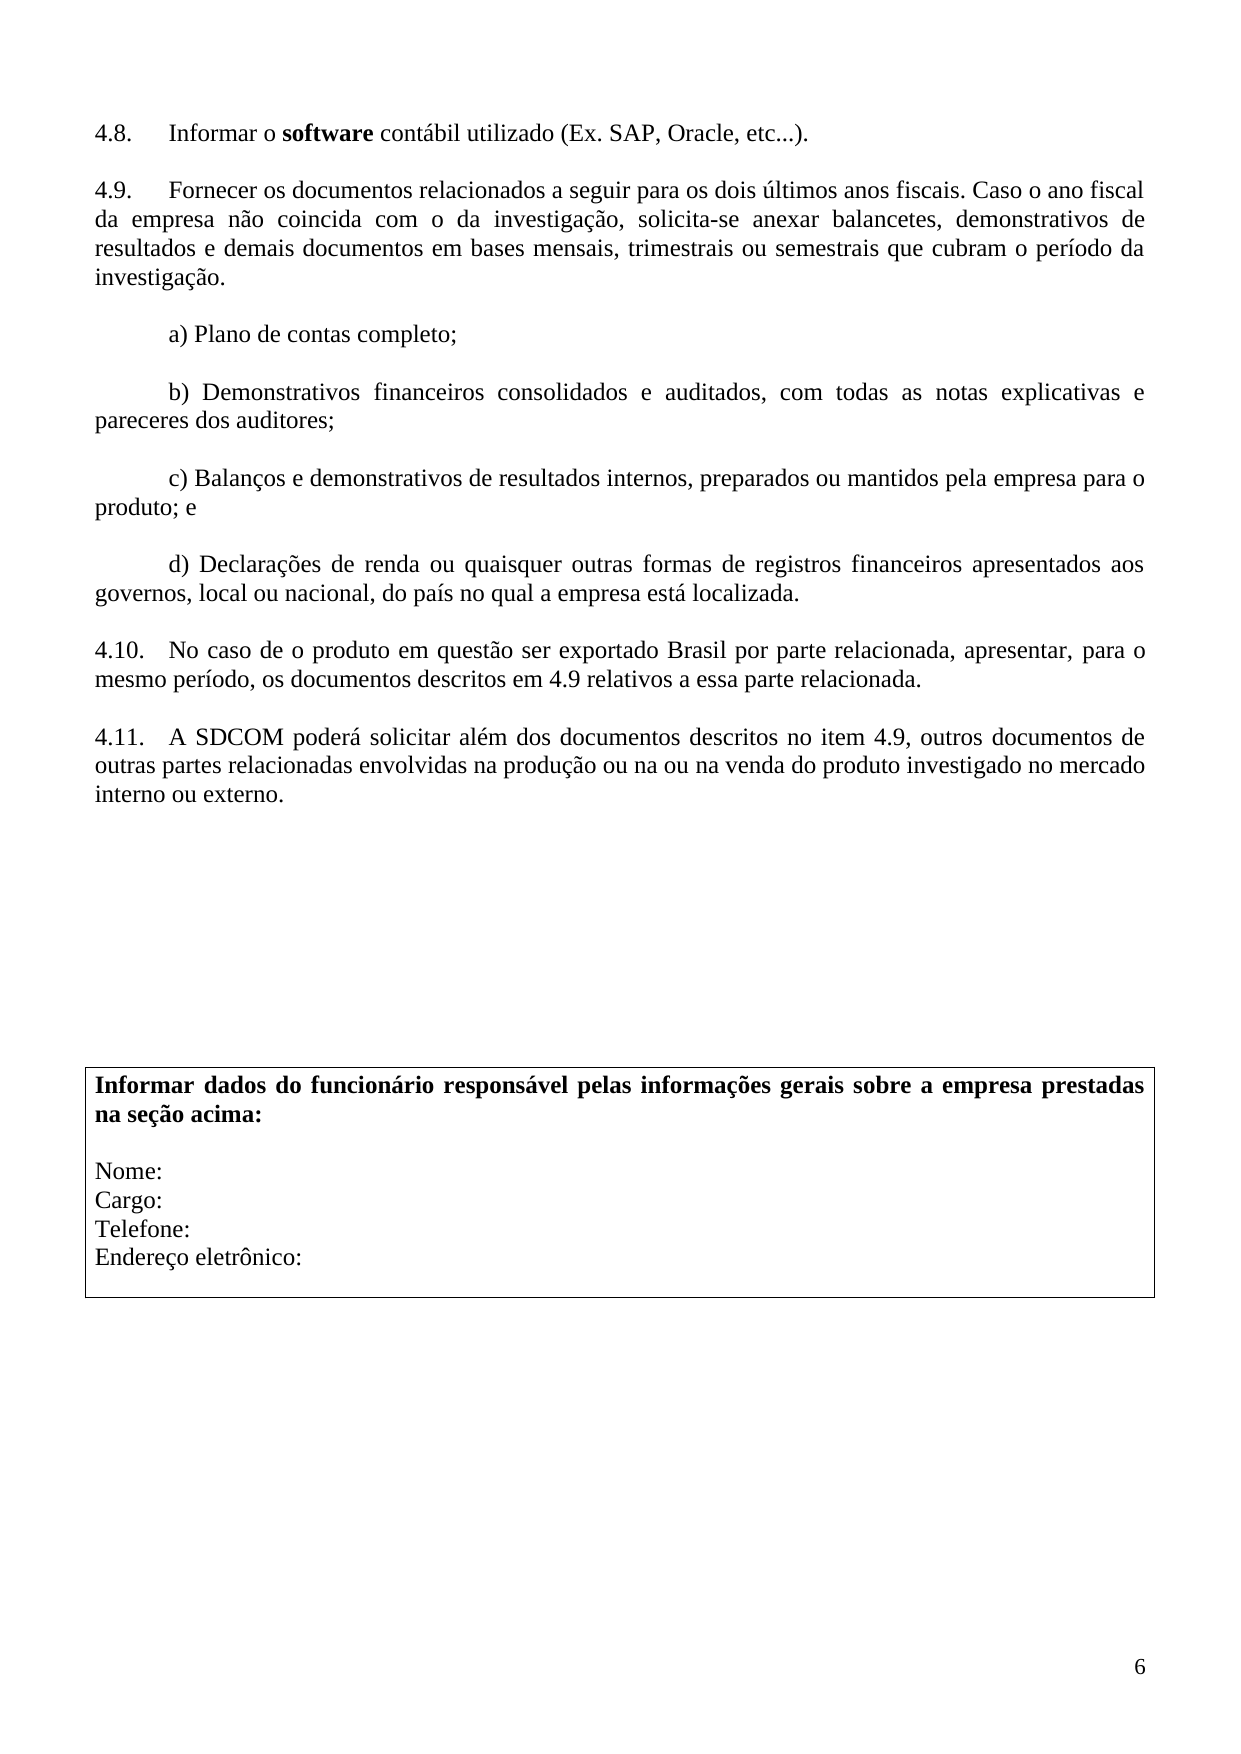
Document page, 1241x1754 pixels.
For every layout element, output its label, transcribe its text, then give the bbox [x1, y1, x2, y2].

text a) Plano de contas completo; [94, 319, 1146, 348]
text c) Balanços e demonstrativos de resultados internos, preparados ou mantidos pela empresa para o produto; e [94, 463, 1146, 521]
text 4.9. Fornecer os documentos relacionados a seguir para os dois últimos anos fiscais. Caso o ano fiscal da empresa não coincida com o da investigação, solicita-se anexar balancetes, demonstrativos de resultados e demais documentos em bases mensais, trimestrais ou semestrais que cubram o período da investigação. [94, 176, 1146, 291]
text Nome: [94, 1156, 1146, 1185]
text Endereço eletrônico: [94, 1242, 1146, 1271]
text Telefone: [94, 1214, 1146, 1242]
text 4.8. Informar o software contábil utilizado (Ex. SAP, Oracle, etc...). [94, 118, 1146, 147]
text Informar dados do funcionário responsável pelas informações gerais sobre a empresa prestadas na seção acima: [86, 1068, 1154, 1127]
text d) Declarações de renda ou quaisquer outras formas de registros financeiros apresentados aos governos, local ou nacional, do país no qual a empresa está localizada. [94, 549, 1146, 607]
text 4.10. No caso de o produto em questão ser exportado Brasil por parte relacionada, apresentar, para o mesmo período, os documentos descritos em 4.9 relativos a essa parte relacionada. [94, 636, 1146, 693]
text b) Demonstrativos financeiros consolidados e auditados, com todas as notas explicativas e pareceres dos auditores; [94, 377, 1146, 434]
text 4.11. A SDCOM poderá solicitar além dos documentos descritos no item 4.9, outros documentos de outras partes relacionadas envolvidas na produção ou na ou na venda do produto investigado no mercado interno ou externo. [94, 722, 1146, 808]
text Cargo: [94, 1185, 1146, 1214]
